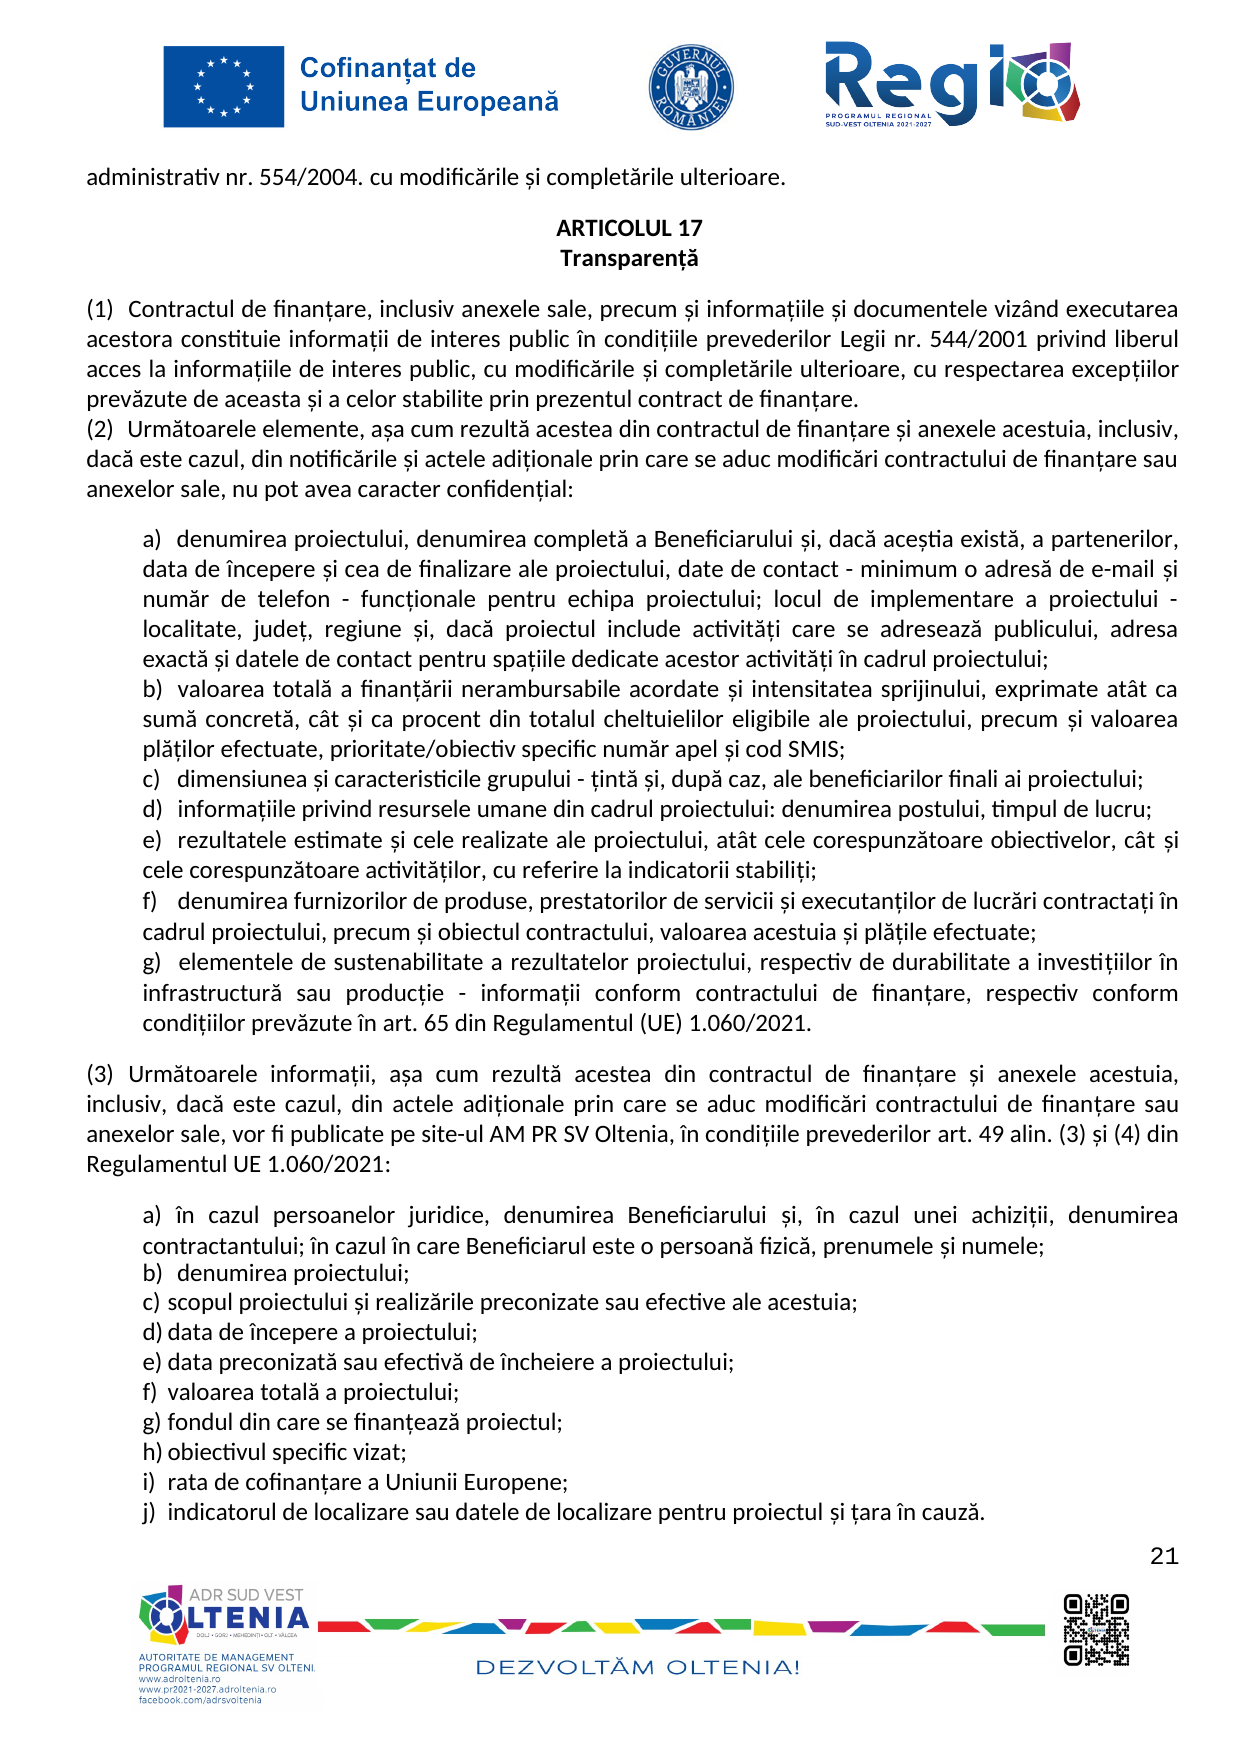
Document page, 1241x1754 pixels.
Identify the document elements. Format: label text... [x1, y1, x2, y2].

picture [645, 42, 739, 132]
list informaţiile privind resursele umane din cadrul proiectului: denumirea postului, timpul de lucru; [142, 794, 1179, 824]
list scopul proiectului şi realizările preconizate sau efective ale acestuia; [142, 1286, 1179, 1316]
list dimensiunea şi caracteristicile grupului - ţintă şi, după caz, ale beneficiarilor finali ai proiectului; [142, 764, 1179, 794]
list denumirea proiectului; [142, 1261, 1179, 1286]
list Contractul de finanţare, inclusiv anexele sale, precum şi informaţiile şi documentele vizând executarea acestora constituie informaţii de interes public în condiţiile prevederilor Legii nr. 544/2001 privind liberul acces la informaţiile de interes public, cu modificările şi completările ulterioare, cu respectarea excepţiilor prevăzute de aceasta şi a celor stabilite prin prezentul contract de finanţare. [86, 293, 1179, 413]
list data de începere a proiectului; [142, 1316, 1179, 1346]
picture [823, 40, 1082, 129]
list denumirea furnizorilor de produse, prestatorilor de servicii şi executanţilor de lucrări contractaţi în cadrul proiectului, precum şi obiectul contractului, valoarea acestuia şi plăţile efectuate; [142, 885, 1179, 946]
list valoarea totală a proiectului; [142, 1376, 1179, 1406]
list Următoarele informaţii, aşa cum rezultă acestea din contractul de finanţare şi anexele acestuia, inclusiv, dacă este cazul, din actele adiţionale prin care se aduc modificări contractului de finanţare sau anexelor sale, vor fi publicate pe site-ul AM PR SV Oltenia, în condiţiile prevederilor art. 49 alin. (3) şi (4) din Regulamentul UE 1.060/2021: [86, 1059, 1179, 1179]
list valoarea totală a finanţării nerambursabile acordate şi intensitatea sprijinului, exprimate atât ca sumă concretă, cât şi ca procent din totalul cheltuielilor eligibile ale proiectului, precum şi valoarea plăţilor efectuate, prioritate/obiectiv specific număr apel şi cod SMIS; [142, 674, 1179, 764]
list denumirea proiectului, denumirea completă a Beneficiarului şi, dacă aceştia există, a partenerilor, data de începere şi cea de finalizare ale proiectului, date de contact - minimum o adresă de e-mail şi număr de telefon - funcţionale pentru echipa proiectului; locul de implementare a proiectului - localitate, judeţ, regiune şi, dacă proiectul include activităţi care se adresează publicului, adresa exactă şi datele de contact pentru spaţiile dedicate acestor activităţi în cadrul proiectului; [142, 524, 1179, 674]
list rata de cofinanţare a Uniunii Europene; [142, 1466, 1179, 1496]
list elementele de sustenabilitate a rezultatelor proiectului, respectiv de durabilitate a investiţiilor în infrastructură sau producţie - informaţii conform contractului de finanţare, respectiv conform condiţiilor prevăzute în art. 65 din Regulamentul (UE) 1.060/2021. [142, 946, 1179, 1038]
list data preconizată sau efectivă de încheiere a proiectului; [142, 1346, 1179, 1376]
subtitle ARTICOLUL 17 Transparenţă [86, 212, 1173, 272]
list indicatorul de localizare sau datele de localizare pentru proiectul şi ţara în cauză. [142, 1496, 1179, 1526]
list Următoarele elemente, aşa cum rezultă acestea din contractul de finanţare şi anexele acestuia, inclusiv, dacă este cazul, din notificările şi actele adiţionale prin care se aduc modificări contractului de finanţare sau anexelor sale, nu pot avea caracter confidenţial: [86, 413, 1179, 503]
list în cazul persoanelor juridice, denumirea Beneficiarului şi, în cazul unei achiziţii, denumirea contractantului; în cazul în care Beneficiarul este o persoană fizică, prenumele şi numele; [142, 1199, 1179, 1261]
picture [131, 1582, 1134, 1711]
list obiectivul specific vizat; [142, 1436, 1179, 1466]
list fondul din care se finanţează proiectul; [142, 1406, 1179, 1436]
list rezultatele estimate şi cele realizate ale proiectului, atât cele corespunzătoare obiectivelor, cât şi cele corespunzătoare activităţilor, cu referire la indicatorii stabiliţi; [142, 824, 1179, 885]
picture [158, 42, 561, 131]
